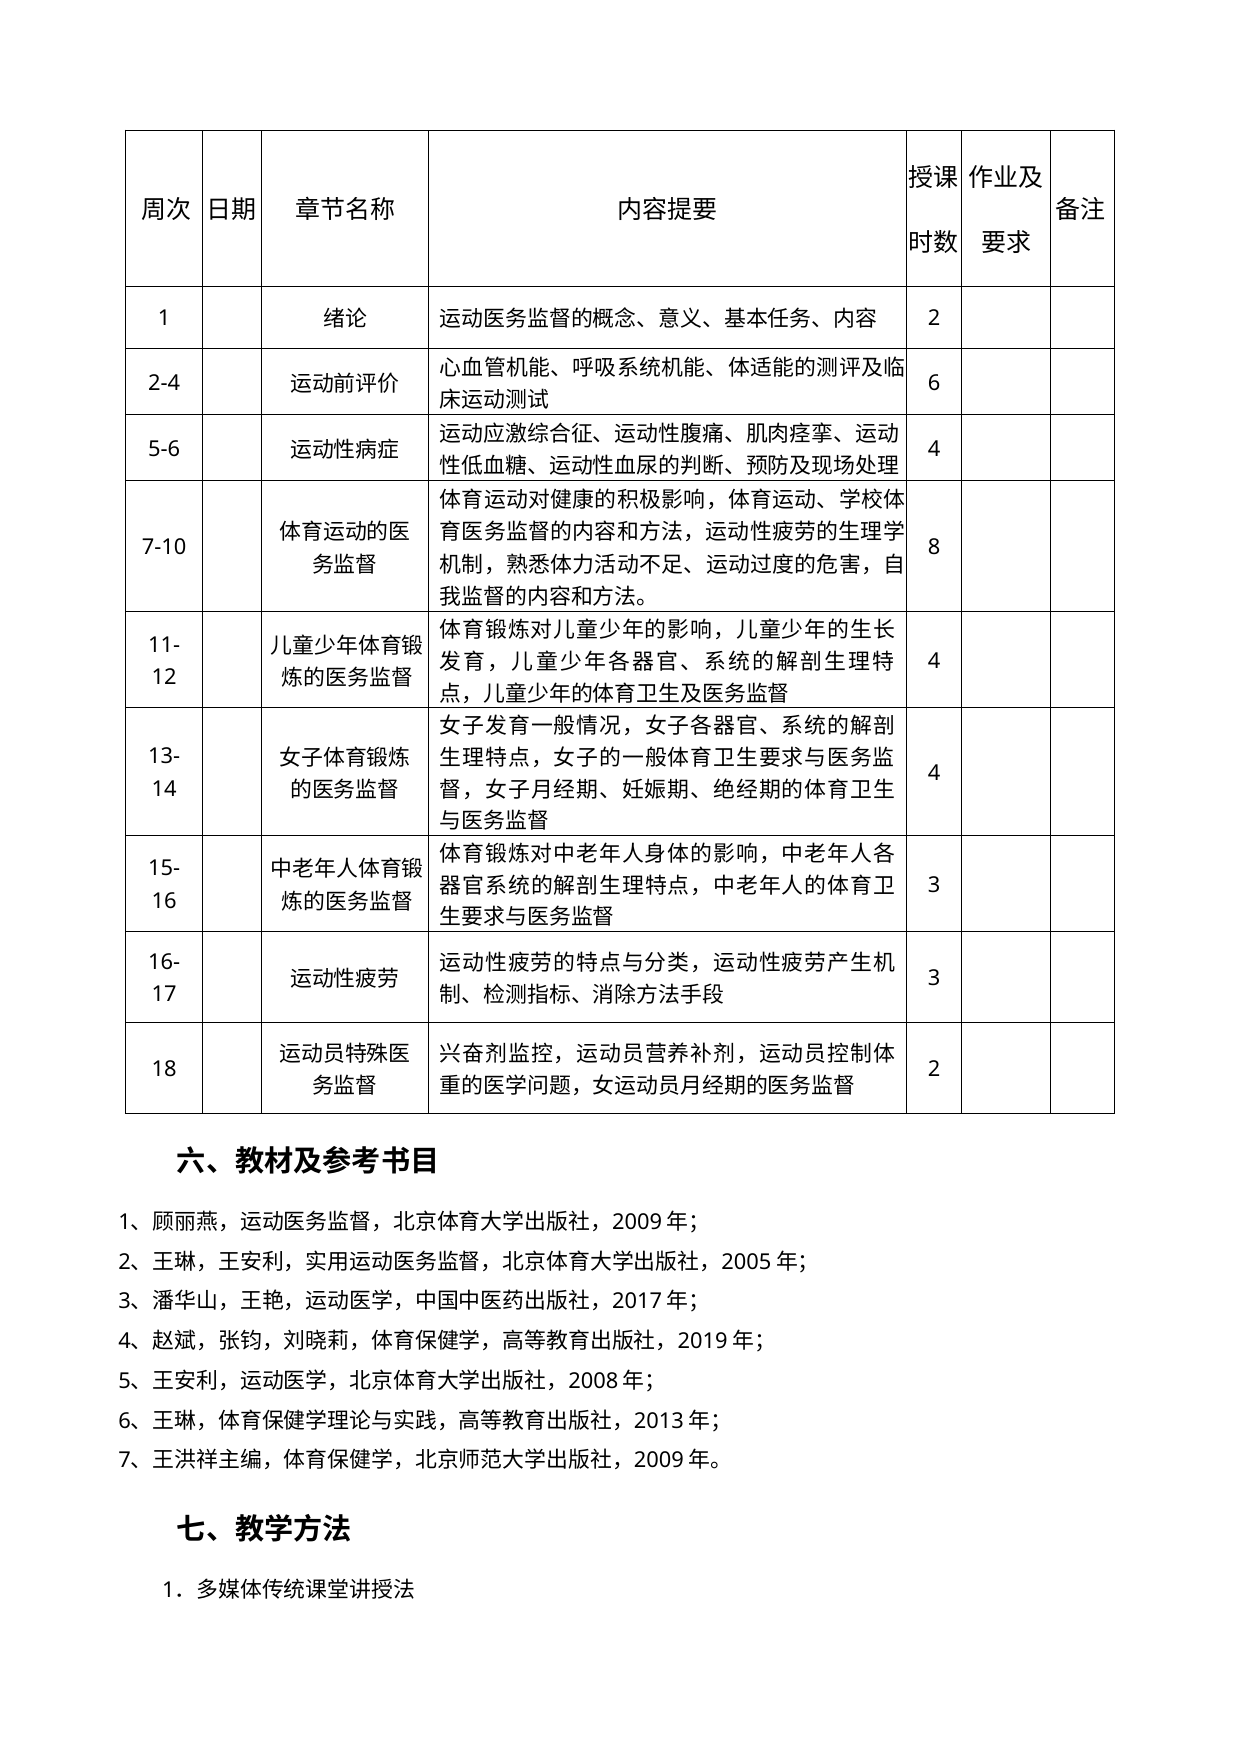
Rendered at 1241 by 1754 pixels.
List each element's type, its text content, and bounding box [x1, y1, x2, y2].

text 5、王安利，运动医学，北京体育大学出版社，2008年； [118, 1363, 1122, 1395]
text 1、顾丽燕，运动医务监督，北京体育大学出版社，2009年； [118, 1204, 1122, 1236]
table_cell [962, 708, 1050, 835]
table_cell 心血管机能、呼吸系统机能、体适能的测评及临床运动测试 [429, 349, 906, 414]
text 4、赵斌，张钧，刘晓莉，体育保健学，高等教育出版社，2019年； [118, 1323, 1122, 1355]
table_cell 15-16 [126, 836, 202, 931]
table_cell 运动性疲劳 [262, 932, 428, 1022]
table_cell [1051, 836, 1114, 931]
text 6、王琳，体育保健学理论与实践，高等教育出版社，2013年； [118, 1403, 1122, 1434]
table_cell [962, 287, 1050, 348]
table_cell [1051, 708, 1114, 835]
table_header 内容提要 [429, 131, 906, 286]
table_cell [962, 415, 1050, 480]
table_cell 运动前评价 [262, 349, 428, 414]
table_cell 绪论 [262, 287, 428, 348]
table_cell [962, 1023, 1050, 1113]
table_cell 女子体育锻炼的医务监督 [262, 708, 428, 835]
table_cell [962, 612, 1050, 707]
table_cell [1051, 287, 1114, 348]
table_cell 体育锻炼对儿童少年的影响，儿童少年的生长发育，儿童少年各器官、系统的解剖生理特点，儿童少年的体育卫生及医务监督 [429, 612, 906, 707]
table_cell [1051, 932, 1114, 1022]
table_cell 运动性疲劳的特点与分类，运动性疲劳产生机制、检测指标、消除方法手段 [429, 932, 906, 1022]
table_cell [203, 349, 261, 414]
table_cell [203, 708, 261, 835]
table_header 备注 [1051, 131, 1114, 286]
table_cell [203, 481, 261, 611]
table_cell [962, 836, 1050, 931]
table_cell 体育运动对健康的积极影响，体育运动、学校体育医务监督的内容和方法，运动性疲劳的生理学机制，熟悉体力活动不足、运动过度的危害，自我监督的内容和方法。 [429, 481, 906, 611]
table_cell [962, 932, 1050, 1022]
table_cell [1051, 612, 1114, 707]
table_cell 2 [907, 1023, 961, 1113]
text 六、教材及参考书目 [118, 1127, 1122, 1192]
table_cell 3 [907, 836, 961, 931]
table_cell 8 [907, 481, 961, 611]
text 1．多媒体传统课堂讲授法 [118, 1572, 1122, 1604]
table_cell 4 [907, 415, 961, 480]
table_cell 2 [907, 287, 961, 348]
table_cell [1051, 415, 1114, 480]
table_cell 运动员特殊医务监督 [262, 1023, 428, 1113]
table_cell [203, 932, 261, 1022]
table_cell 5-6 [126, 415, 202, 480]
table_header 作业及要求 [962, 131, 1050, 286]
table_cell 体育运动的医务监督 [262, 481, 428, 611]
table_cell 女子发育一般情况，女子各器官、系统的解剖生理特点，女子的一般体育卫生要求与医务监督，女子月经期、妊娠期、绝经期的体育卫生与医务监督 [429, 708, 906, 835]
table_header 授课时数 [907, 131, 961, 286]
table_cell [203, 415, 261, 480]
table_cell 体育锻炼对中老年人身体的影响，中老年人各器官系统的解剖生理特点，中老年人的体育卫生要求与医务监督 [429, 836, 906, 931]
table_cell [1051, 481, 1114, 611]
table_cell [1051, 1023, 1114, 1113]
table_cell [203, 836, 261, 931]
text 2、王琳，王安利，实用运动医务监督，北京体育大学出版社，2005年； [118, 1244, 1122, 1276]
table_cell 18 [126, 1023, 202, 1113]
table_cell 运动医务监督的概念、意义、基本任务、内容 [429, 287, 906, 348]
text 3、潘华山，王艳，运动医学，中国中医药出版社，2017年； [118, 1283, 1122, 1315]
table_cell 2-4 [126, 349, 202, 414]
table_cell 运动性病症 [262, 415, 428, 480]
table_header 周次 [126, 131, 202, 286]
table_cell 13-14 [126, 708, 202, 835]
table_cell 4 [907, 612, 961, 707]
table_cell [962, 349, 1050, 414]
table_cell 7-10 [126, 481, 202, 611]
table_header 日期 [203, 131, 261, 286]
table_cell 1 [126, 287, 202, 348]
table_cell 中老年人体育锻炼的医务监督 [262, 836, 428, 931]
table_cell [203, 287, 261, 348]
text 七、教学方法 [118, 1494, 1122, 1559]
table_cell [203, 612, 261, 707]
table_cell [962, 481, 1050, 611]
table_cell 6 [907, 349, 961, 414]
table_cell 3 [907, 932, 961, 1022]
table_cell 儿童少年体育锻炼的医务监督 [262, 612, 428, 707]
table_cell [1051, 349, 1114, 414]
table_cell [203, 1023, 261, 1113]
table_header 章节名称 [262, 131, 428, 286]
text 7、王洪祥主编，体育保健学，北京师范大学出版社，2009年。 [118, 1442, 1122, 1474]
table_cell 11-12 [126, 612, 202, 707]
table_cell 16-17 [126, 932, 202, 1022]
table_cell 运动应激综合征、运动性腹痛、肌肉痉挛、运动性低血糖、运动性血尿的判断、预防及现场处理 [429, 415, 906, 480]
table_cell 兴奋剂监控，运动员营养补剂，运动员控制体重的医学问题，女运动员月经期的医务监督 [429, 1023, 906, 1113]
table_cell 4 [907, 708, 961, 835]
